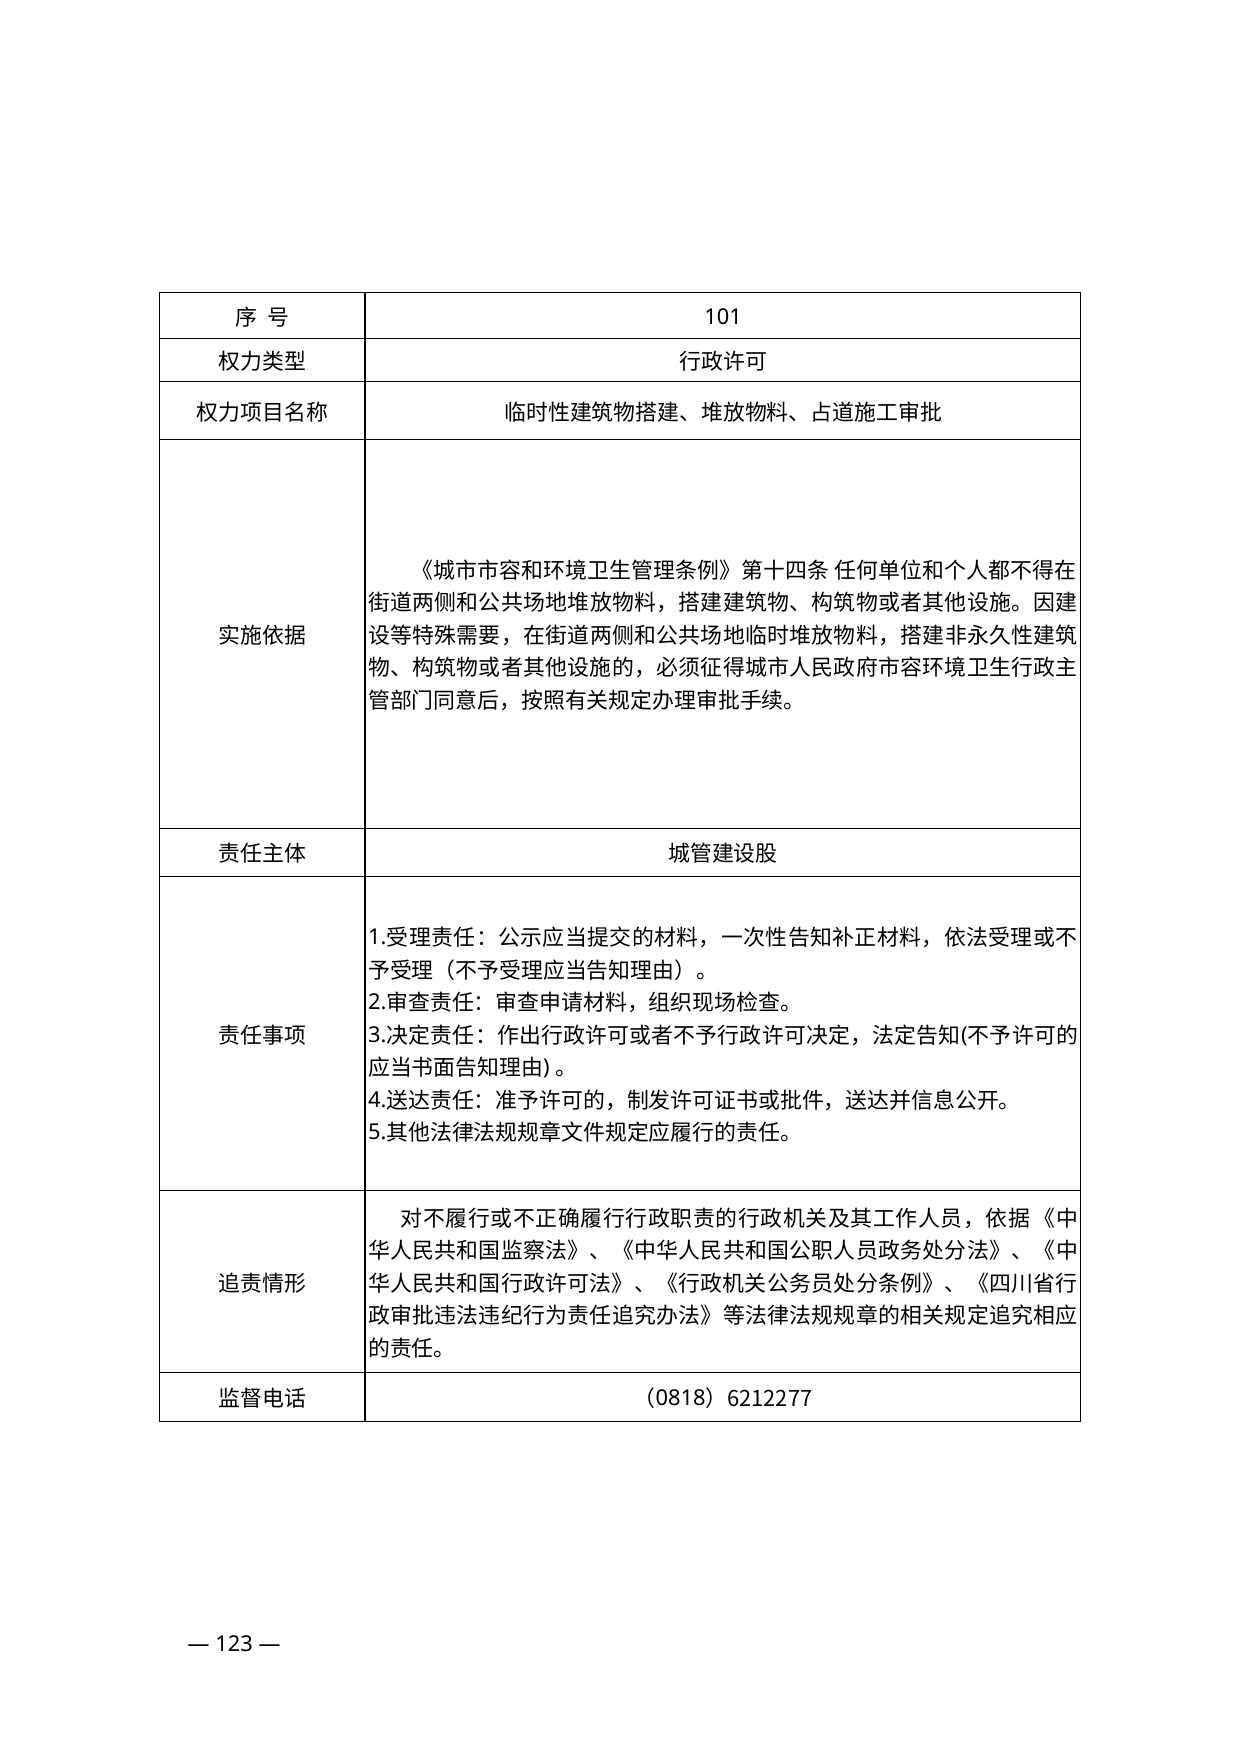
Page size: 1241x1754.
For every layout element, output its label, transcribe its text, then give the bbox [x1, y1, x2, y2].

table_cell 对不履行或不正确履行行政职责的行政机关及其工作人员，依据《中华人民共和国监察法》、《中华人民共和国公职人员政务处分法》、《中华人民共和国行政许可法》、《行政机关公务员处分条例》、《四川省行政审批违法违纪行为责任追究办法》等法律法规规章的相关规定追究相应的责任。 [366, 1191, 1080, 1372]
table_cell 监督电话 [160, 1373, 364, 1421]
table_cell （0818）6212277 [366, 1373, 1080, 1421]
table_cell 责任事项 [160, 877, 364, 1190]
table_cell 实施依据 [160, 440, 364, 828]
table_cell 1.受理责任：公示应当提交的材料，一次性告知补正材料，依法受理或不予受理（不予受理应当告知理由）。 2.审查责任：审查申请材料，组织现场检查。 3.决定责任：作出行政许可或者不予行政许可决定，法定告知(不予许可的应当书面告知理由) 。 4.送达责任：准予许可的，制发许可证书或批件，送达并信息公开。 5.其他法律法规规章文件规定应履行的责任。 [366, 877, 1080, 1190]
table_header 序 号 [160, 293, 364, 338]
table_header 101 [366, 293, 1080, 338]
table_cell 城管建设股 [366, 829, 1080, 876]
table_cell 追责情形 [160, 1191, 364, 1372]
table_cell 《城市市容和环境卫生管理条例》第十四条 任何单位和个人都不得在街道两侧和公共场地堆放物料，搭建建筑物、构筑物或者其他设施。因建设等特殊需要，在街道两侧和公共场地临时堆放物料，搭建非永久性建筑物、构筑物或者其他设施的，必须征得城市人民政府市容环境卫生行政主管部门同意后，按照有关规定办理审批手续。 [366, 440, 1080, 828]
table_cell 行政许可 [366, 339, 1080, 381]
table_cell 临时性建筑物搭建、堆放物料、占道施工审批 [366, 382, 1080, 438]
table_cell 权力类型 [160, 339, 364, 381]
table_cell 权力项目名称 [160, 382, 364, 438]
table_cell 责任主体 [160, 829, 364, 876]
